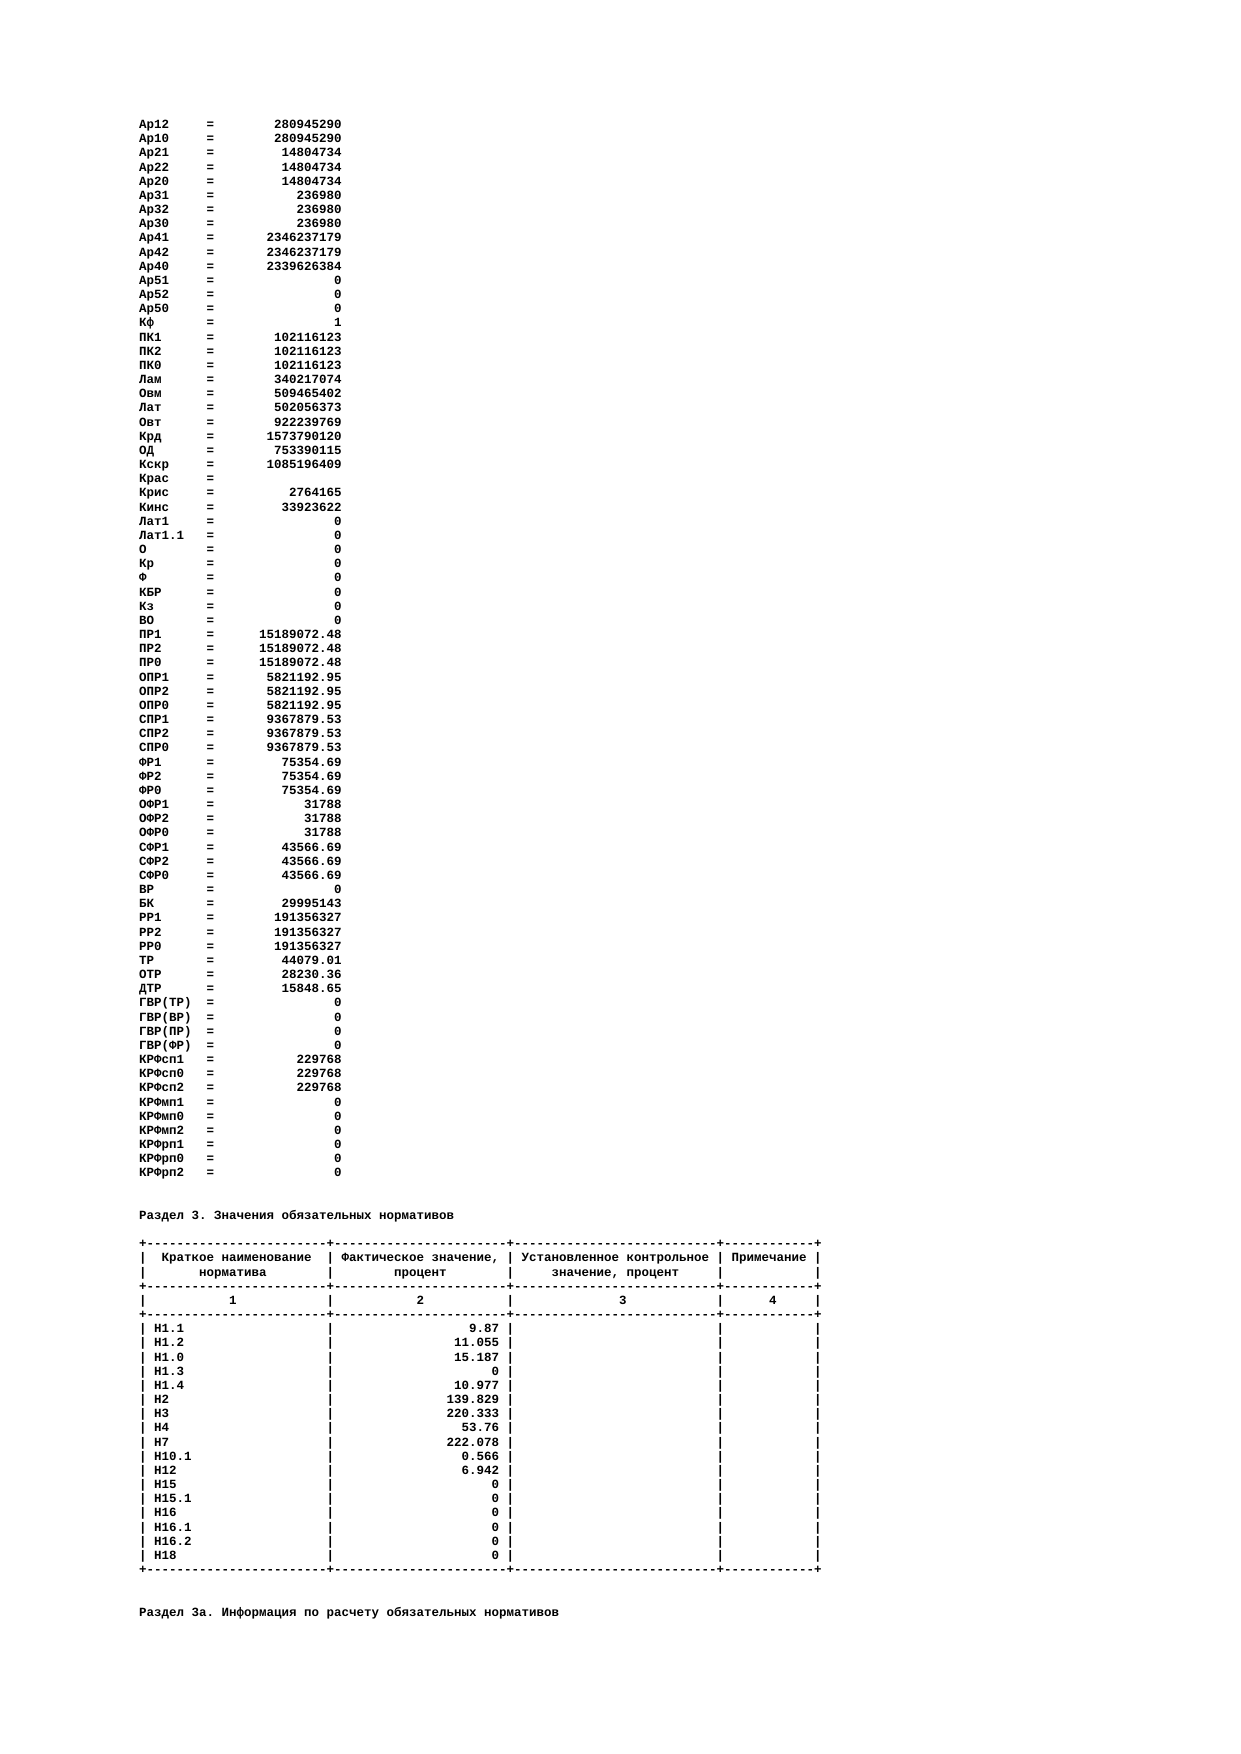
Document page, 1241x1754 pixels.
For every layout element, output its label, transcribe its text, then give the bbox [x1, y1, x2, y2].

text Ар40 = 2339626384 [139, 260, 1101, 274]
text | 1 | 2 | 3 | 4 | [139, 1294, 1101, 1308]
text ПР2 = 15189072.48 [139, 642, 1101, 656]
text | Н16.2 | 0 | | | [139, 1535, 1101, 1549]
text ПК0 = 102116123 [139, 359, 1101, 373]
text Ар31 = 236980 [139, 189, 1101, 203]
text Ар12 = 280945290 [139, 118, 1101, 132]
text Ар20 = 14804734 [139, 175, 1101, 189]
text | Н2 | 139.829 | | | [139, 1393, 1101, 1407]
text +------------------------+-----------------------+---------------------------+------------+ [139, 1563, 1101, 1577]
text КРФмп1 = 0 [139, 1096, 1101, 1110]
text Лат1 = 0 [139, 515, 1101, 529]
text БК = 29995143 [139, 897, 1101, 911]
text +------------------------+-----------------------+---------------------------+------------+ [139, 1308, 1101, 1322]
text СПР1 = 9367879.53 [139, 713, 1101, 727]
text | Н15 | 0 | | | [139, 1478, 1101, 1492]
text ТР = 44079.01 [139, 954, 1101, 968]
text Ар42 = 2346237179 [139, 246, 1101, 260]
text ВО = 0 [139, 614, 1101, 628]
text КРФсп0 = 229768 [139, 1067, 1101, 1081]
text СФР0 = 43566.69 [139, 869, 1101, 883]
text ВР = 0 [139, 883, 1101, 897]
text | Краткое наименование | Фактическое значение, | Установленное контрольное | Примечание | [139, 1251, 1101, 1266]
text | Н16 | 0 | | | [139, 1506, 1101, 1521]
text | норматива | процент | значение, процент | | [139, 1266, 1101, 1280]
text ОПР1 = 5821192.95 [139, 671, 1101, 685]
text ОТР = 28230.36 [139, 968, 1101, 982]
text Раздел 3а. Информация по расчету обязательных нормативов [139, 1606, 1101, 1620]
text | Н1.3 | 0 | | | [139, 1365, 1101, 1379]
text КРФсп1 = 229768 [139, 1053, 1101, 1067]
text Крд = 1573790120 [139, 430, 1101, 444]
text | Н3 | 220.333 | | | [139, 1407, 1101, 1421]
text ОПР2 = 5821192.95 [139, 685, 1101, 699]
text ОПР0 = 5821192.95 [139, 699, 1101, 713]
text ОФР1 = 31788 [139, 798, 1101, 812]
text Ар10 = 280945290 [139, 132, 1101, 146]
text СПР2 = 9367879.53 [139, 727, 1101, 741]
text ПР0 = 15189072.48 [139, 656, 1101, 671]
text ГВР(ТР) = 0 [139, 996, 1101, 1011]
text ДТР = 15848.65 [139, 982, 1101, 996]
text Лат = 502056373 [139, 401, 1101, 416]
text | Н10.1 | 0.566 | | | [139, 1450, 1101, 1464]
text ОД = 753390115 [139, 444, 1101, 458]
text ПК1 = 102116123 [139, 331, 1101, 345]
text Крас = [139, 472, 1101, 486]
text ГВР(ПР) = 0 [139, 1025, 1101, 1039]
text ПК2 = 102116123 [139, 345, 1101, 359]
text СПР0 = 9367879.53 [139, 741, 1101, 756]
text | Н12 | 6.942 | | | [139, 1464, 1101, 1478]
text Ар50 = 0 [139, 302, 1101, 316]
text Лам = 340217074 [139, 373, 1101, 387]
text ПР1 = 15189072.48 [139, 628, 1101, 642]
text Ар51 = 0 [139, 274, 1101, 288]
text Раздел 3. Значения обязательных нормативов [139, 1209, 1101, 1223]
text Крис = 2764165 [139, 486, 1101, 501]
text Овм = 509465402 [139, 387, 1101, 401]
text | Н4 | 53.76 | | | [139, 1421, 1101, 1436]
text | Н16.1 | 0 | | | [139, 1521, 1101, 1535]
text ОФР2 = 31788 [139, 812, 1101, 826]
text | Н1.1 | 9.87 | | | [139, 1322, 1101, 1336]
text Ар21 = 14804734 [139, 146, 1101, 161]
text Кф = 1 [139, 316, 1101, 331]
text Кр = 0 [139, 557, 1101, 571]
text +------------------------+-----------------------+---------------------------+------------+ [139, 1280, 1101, 1294]
text | Н18 | 0 | | | [139, 1549, 1101, 1563]
text СФР1 = 43566.69 [139, 841, 1101, 855]
text ГВР(ФР) = 0 [139, 1039, 1101, 1053]
text КБР = 0 [139, 586, 1101, 600]
text | Н1.4 | 10.977 | | | [139, 1379, 1101, 1393]
text ФР2 = 75354.69 [139, 770, 1101, 784]
text Кз = 0 [139, 600, 1101, 614]
text Кскр = 1085196409 [139, 458, 1101, 472]
text КРФмп0 = 0 [139, 1110, 1101, 1124]
text | Н7 | 222.078 | | | [139, 1436, 1101, 1450]
text Ар41 = 2346237179 [139, 231, 1101, 246]
text КРФрп2 = 0 [139, 1166, 1101, 1181]
text +------------------------+-----------------------+---------------------------+------------+ [139, 1237, 1101, 1251]
text | Н1.0 | 15.187 | | | [139, 1351, 1101, 1365]
text СФР2 = 43566.69 [139, 855, 1101, 869]
text О = 0 [139, 543, 1101, 557]
text РР0 = 191356327 [139, 940, 1101, 954]
text ФР0 = 75354.69 [139, 784, 1101, 798]
text Ар22 = 14804734 [139, 161, 1101, 175]
text Ф = 0 [139, 571, 1101, 586]
text ФР1 = 75354.69 [139, 756, 1101, 770]
text Ар52 = 0 [139, 288, 1101, 302]
text РР2 = 191356327 [139, 926, 1101, 940]
text ОФР0 = 31788 [139, 826, 1101, 841]
text Лат1.1 = 0 [139, 529, 1101, 543]
text ГВР(ВР) = 0 [139, 1011, 1101, 1025]
text РР1 = 191356327 [139, 911, 1101, 926]
text КРФрп0 = 0 [139, 1152, 1101, 1166]
text КРФрп1 = 0 [139, 1138, 1101, 1152]
text Овт = 922239769 [139, 416, 1101, 430]
text Кинс = 33923622 [139, 501, 1101, 515]
text | H15.1 | 0 | | | [139, 1492, 1101, 1506]
text КРФсп2 = 229768 [139, 1081, 1101, 1096]
text Ар30 = 236980 [139, 217, 1101, 231]
text | Н1.2 | 11.055 | | | [139, 1336, 1101, 1351]
text Ар32 = 236980 [139, 203, 1101, 217]
text КРФмп2 = 0 [139, 1124, 1101, 1138]
